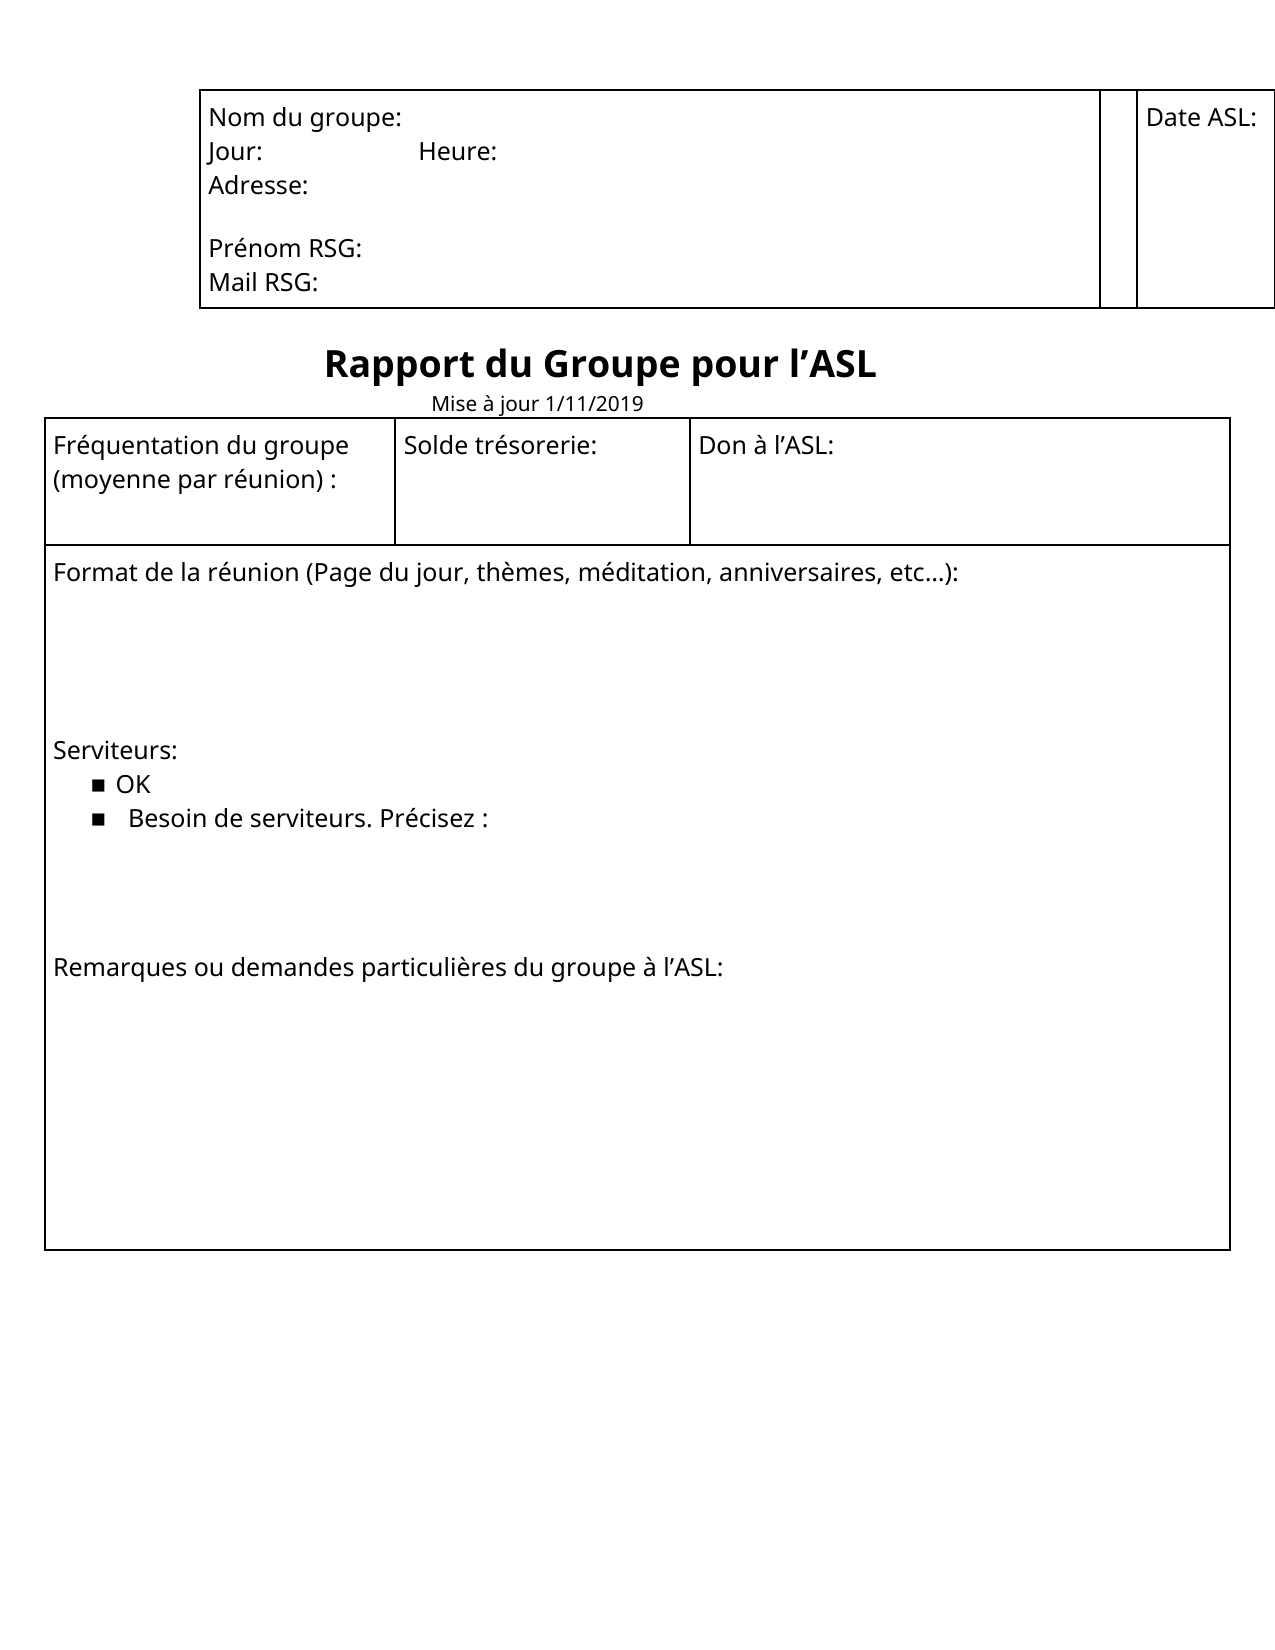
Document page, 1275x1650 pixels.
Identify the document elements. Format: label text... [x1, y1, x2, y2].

table_header Solde trésorerie: [396, 419, 689, 544]
text Mise à jour 1/11/2019 [187, 389, 1087, 417]
table_header Date ASL: [1138, 91, 1274, 307]
table_header Don à l’ASL: [691, 419, 1229, 544]
table_header Fréquentation du groupe (moyenne par réunion) : [46, 419, 394, 544]
table_cell Format de la réunion (Page du jour, thèmes, méditation, anniversaires, etc…): Serviteurs: OK‬‬‬‬ Besoin de serviteurs. Précisez : Remarques ou demandes particulières du groupe à l’ASL: [46, 546, 1229, 1249]
table_header [1101, 91, 1136, 307]
text Rapport du Groupe pour l’ASL [187, 338, 1087, 389]
table_header Nom du groupe: Jour: Heure: Adresse: Prénom RSG: Mail RSG: [201, 91, 1099, 307]
